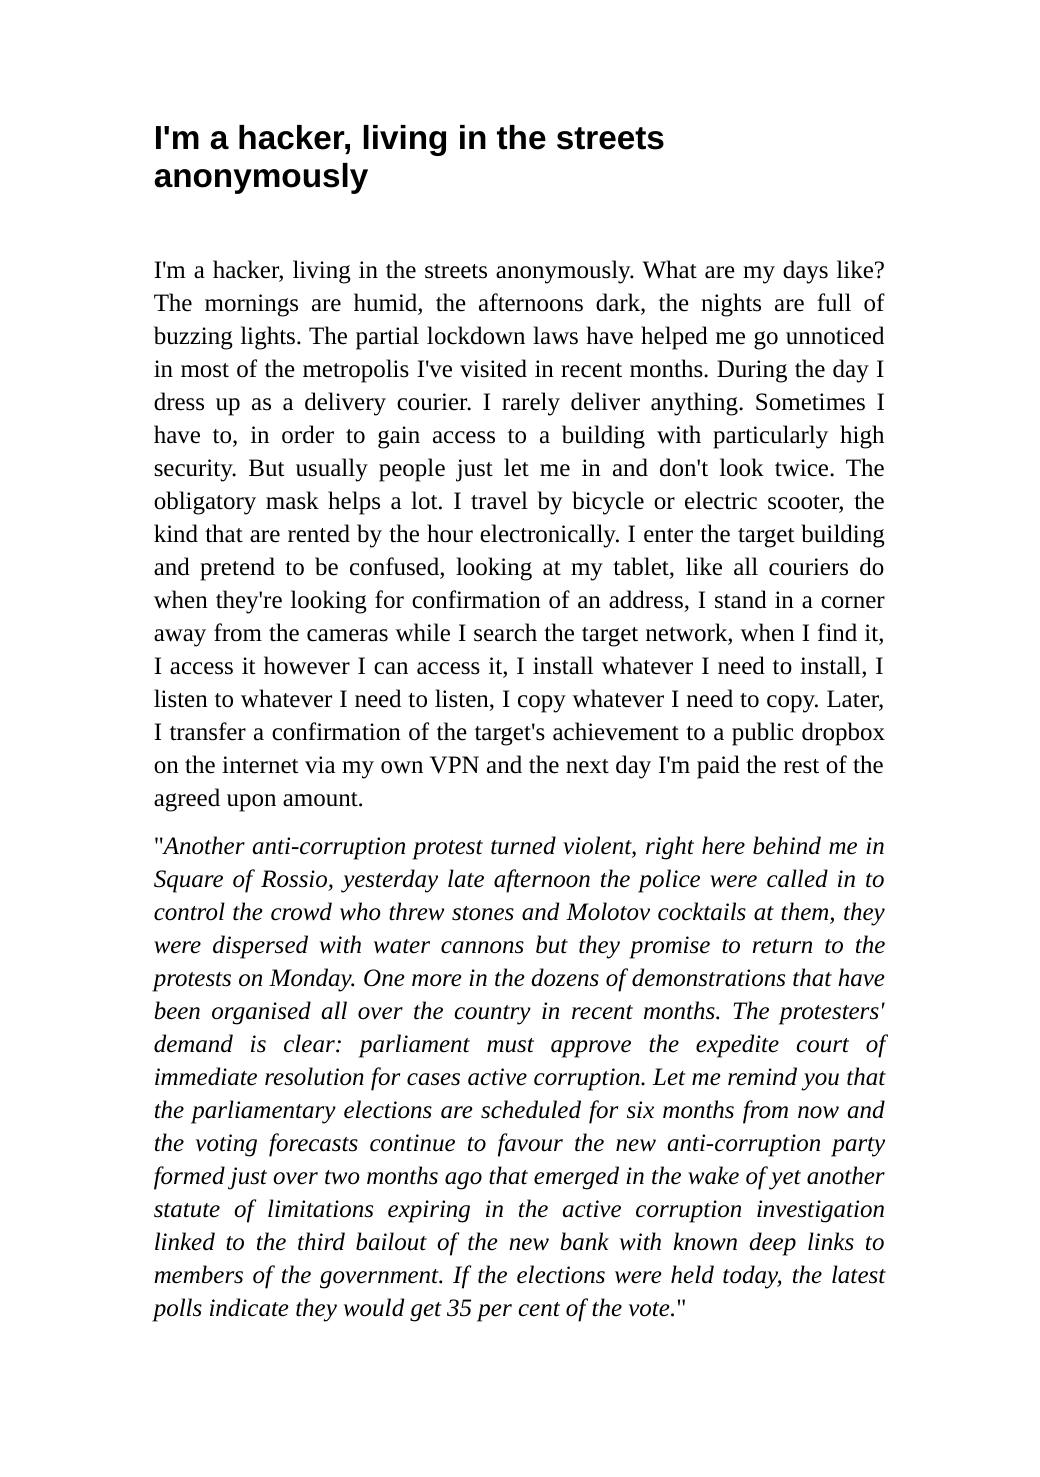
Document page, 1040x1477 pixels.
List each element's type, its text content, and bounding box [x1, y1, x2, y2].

text I'm a hacker, living in the streets anonymously. What are my days like? The mornings are humid, the afternoons dark, the nights are full of buzzing lights. The partial lockdown laws have helped me go unnoticed in most of the metropolis I've visited in recent months. During the day I dress up as a delivery courier. I rarely deliver anything. Sometimes I have to, in order to gain access to a building with particularly high security. But usually people just let me in and don't look twice. The obligatory mask helps a lot. I travel by bicycle or electric scooter, the kind that are rented by the hour electronically. I enter the target building and pretend to be confused, looking at my tablet, like all couriers do when they're looking for confirmation of an address, I stand in a corner away from the cameras while I search the target network, when I find it, I access it however I can access it, I install whatever I need to install, I listen to whatever I need to listen, I copy whatever I need to copy. Later, I transfer a confirmation of the target's achievement to a public dropbox on the internet via my own VPN and the next day I'm paid the rest of the agreed upon amount. [153, 255, 886, 812]
text "Another anti-corruption protest turned violent, right here behind me in Square of Rossio, yesterday late afternoon the police were called in to control the crowd who threw stones and Molotov cocktails at them, they were dispersed with water cannons but they promise to return to the protests on Monday. One more in the dozens of demonstrations that have been organised all over the country in recent months. The protesters' demand is clear: parliament must approve the expedite court of immediate resolution for cases active corruption. Let me remind you that the parliamentary elections are scheduled for six months from now and the voting forecasts continue to favour the new anti-corruption party formed just over two months ago that emerged in the wake of yet another statute of limitations expiring in the active corruption investigation linked to the third bailout of the new bank with known deep links to members of the government. If the elections were held today, the latest polls indicate they would get 35 per cent of the vote." [153, 831, 886, 1322]
subtitle I'm a hacker, living in the streets anonymously [153, 118, 886, 195]
